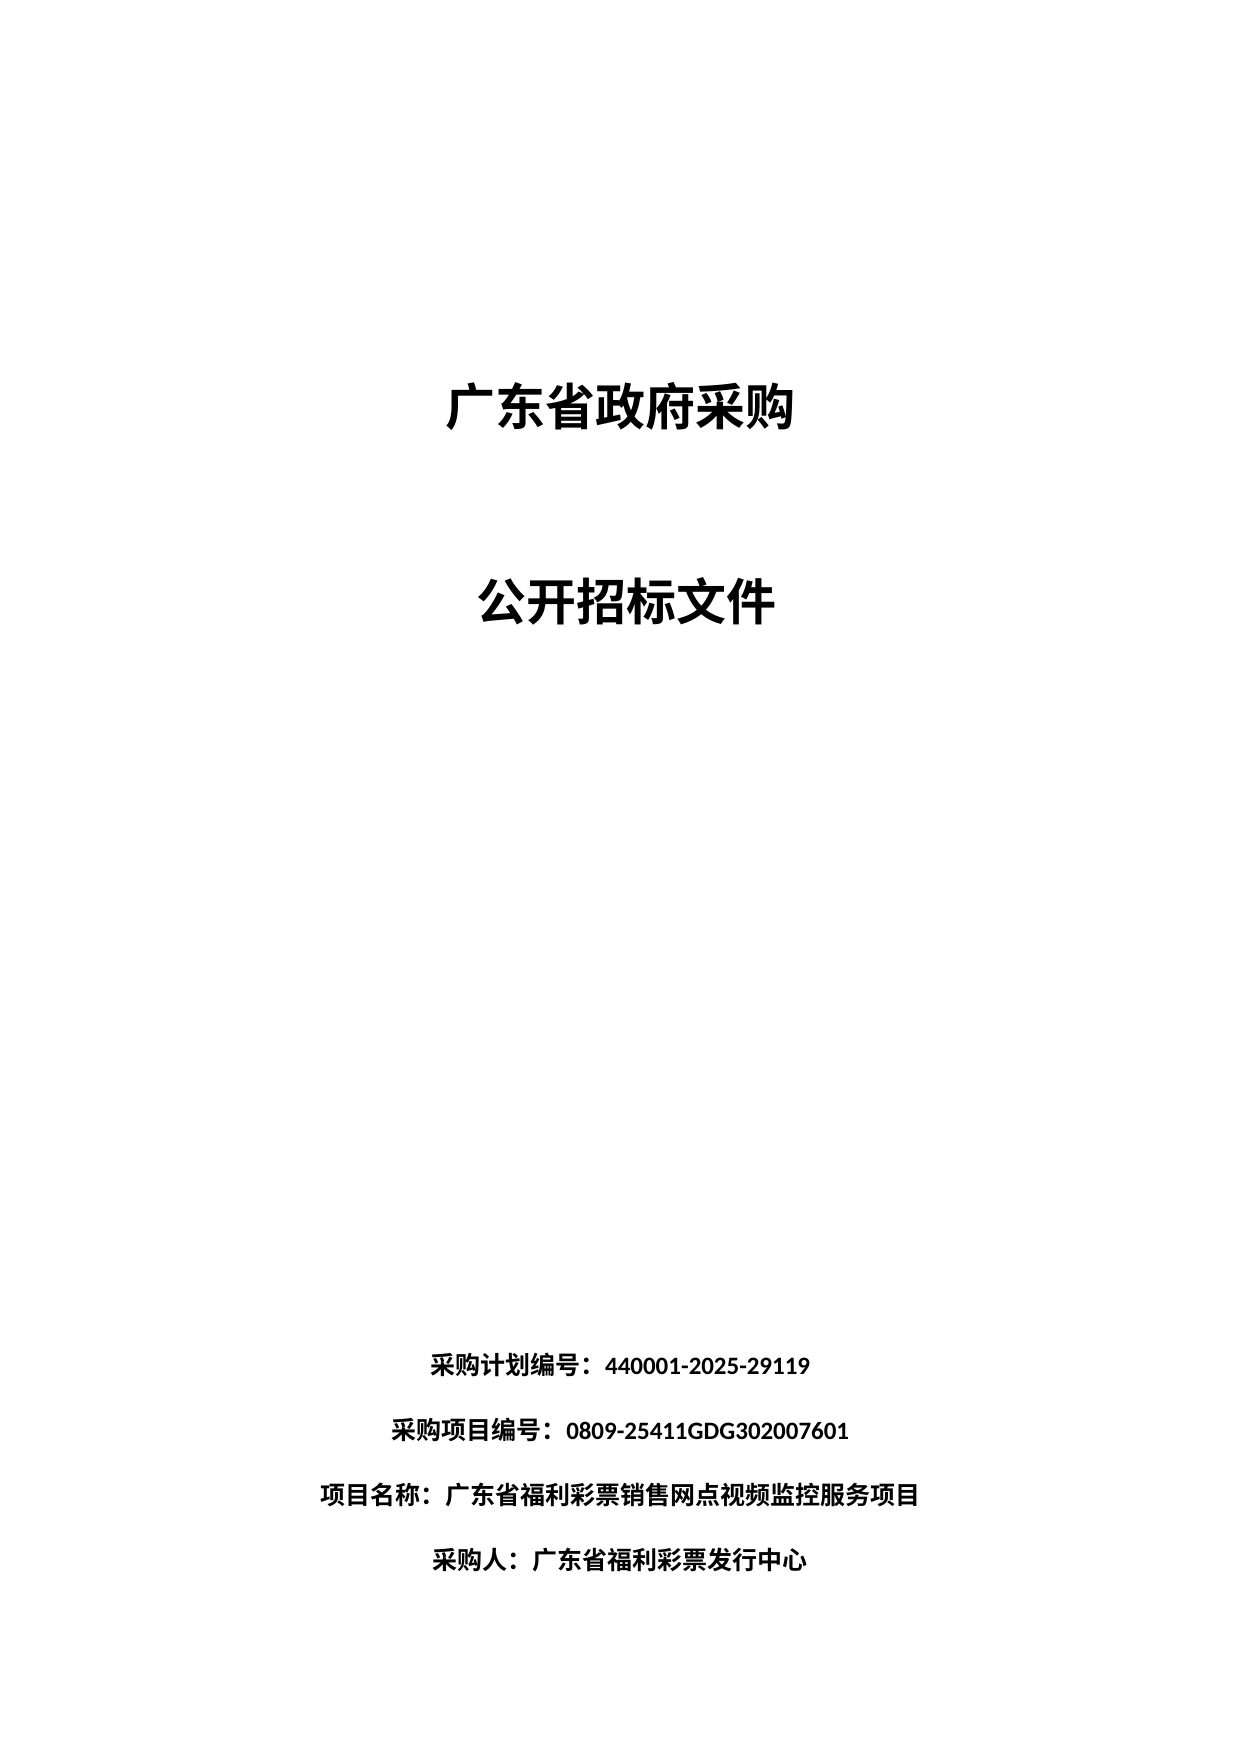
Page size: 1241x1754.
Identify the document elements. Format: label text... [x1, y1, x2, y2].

text 采购人：广东省福利彩票发行中心 [187, 1527, 1053, 1592]
text 采购项目编号：0809-25411GDG302007601 [187, 1397, 1053, 1462]
text 公开招标文件 [187, 552, 1053, 1332]
text 项目名称：广东省福利彩票销售网点视频监控服务项目 [187, 1462, 1053, 1527]
text 广东省政府采购 [187, 357, 1053, 454]
text 采购计划编号：440001-2025-29119 [187, 1332, 1053, 1397]
